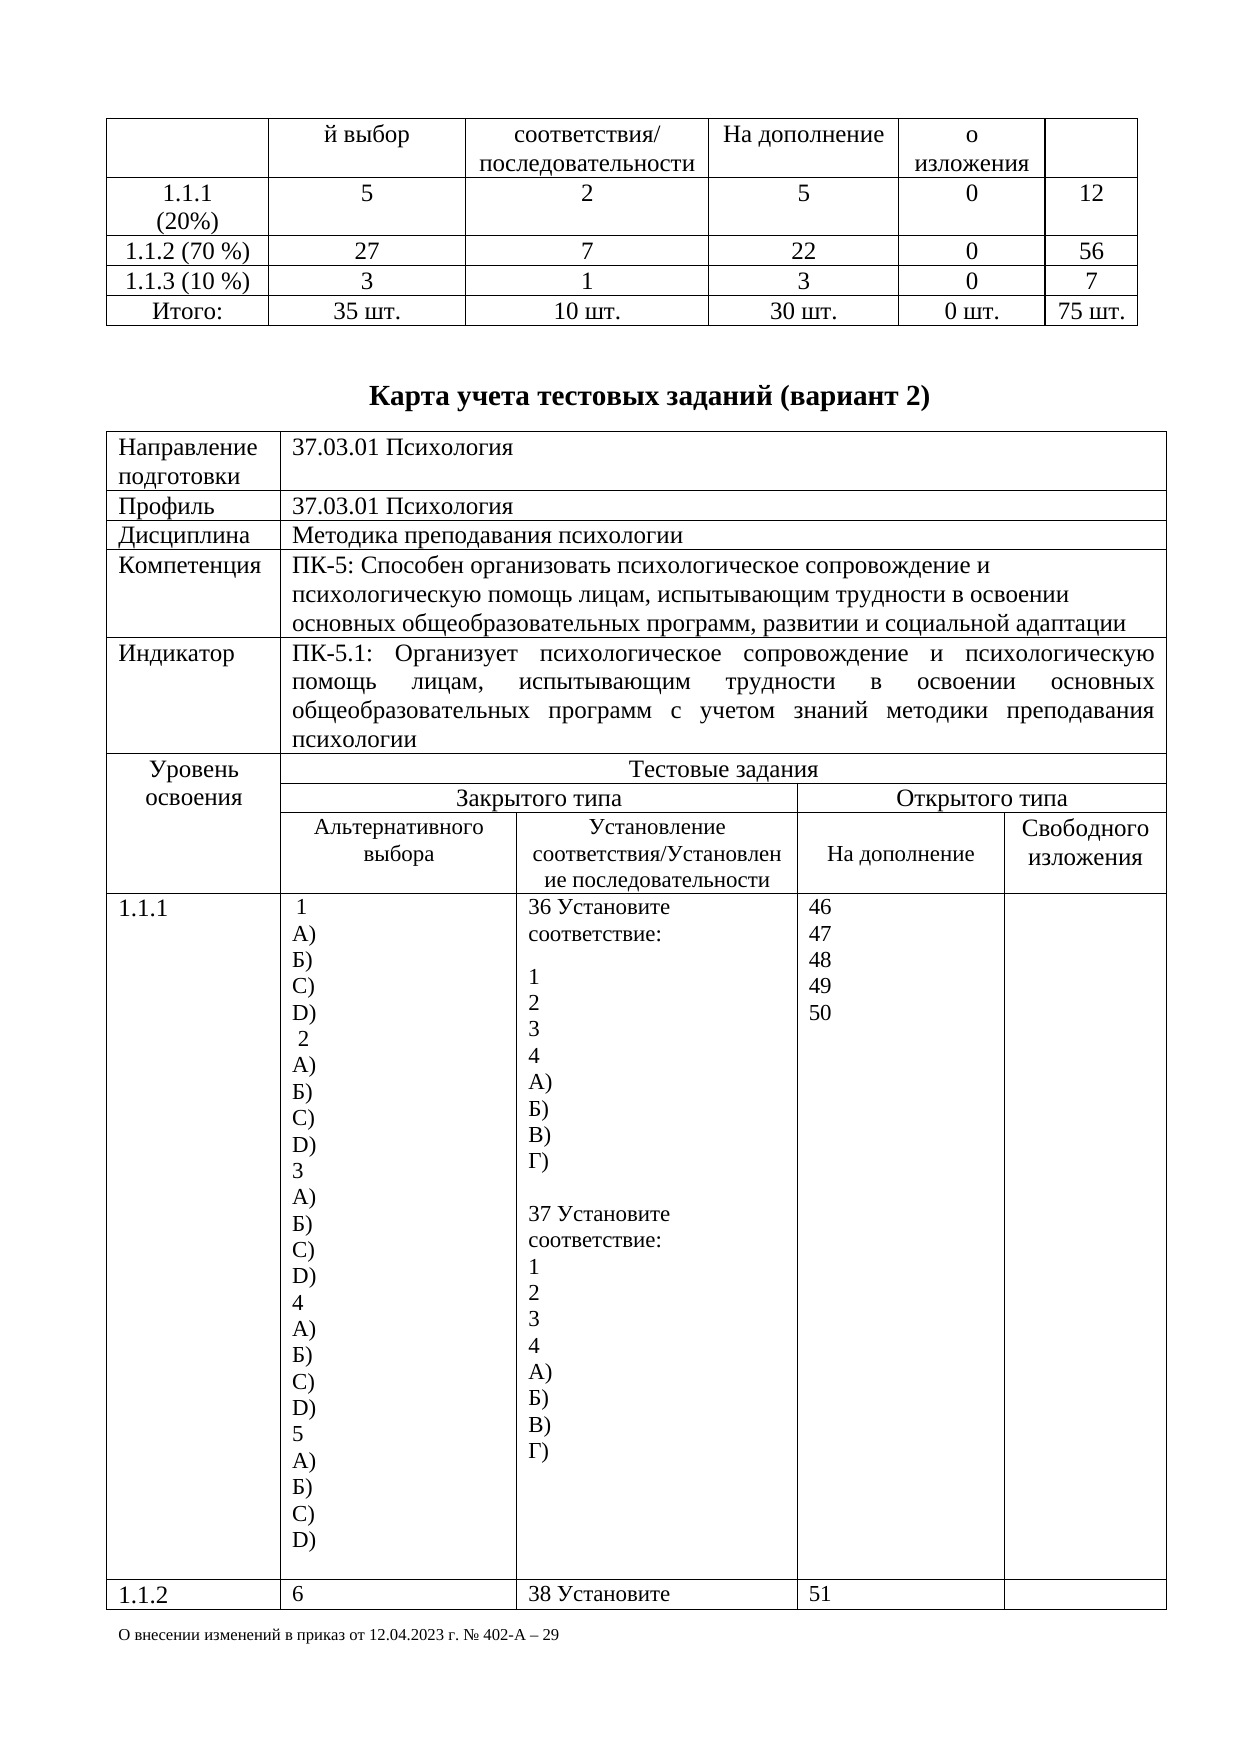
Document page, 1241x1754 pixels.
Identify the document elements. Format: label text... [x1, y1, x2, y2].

table_cell 0 [899, 178, 1044, 235]
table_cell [269, 119, 465, 177]
table_cell Итого: [107, 296, 268, 324]
table_cell 56 [1046, 236, 1137, 265]
table_cell 1.1.3 (10 %) [107, 266, 268, 295]
table_cell 0 [899, 236, 1044, 265]
table_cell Тестовые задания [281, 754, 1166, 782]
table_cell 10 шт. [466, 296, 708, 324]
table_cell На дополнение [709, 119, 898, 177]
table_cell 1 [466, 266, 708, 295]
table_cell 3 [709, 266, 898, 295]
table_cell Индикатор [107, 638, 280, 753]
table_cell 7 [466, 236, 708, 265]
table_cell На дополнение [798, 813, 1004, 892]
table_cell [899, 119, 1044, 177]
table_cell 1.1.2 [107, 1580, 280, 1608]
table_cell [1005, 894, 1166, 1579]
table_cell 22 [709, 236, 898, 265]
table_cell 0 шт. [899, 296, 1044, 324]
table_cell 35 шт. [269, 296, 465, 324]
table_header 37.03.01 Психология [281, 432, 1166, 490]
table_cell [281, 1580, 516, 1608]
table_cell Альтернативного выбора [281, 813, 516, 892]
table_cell Закрытого типа [281, 784, 797, 812]
table_cell 0 [899, 266, 1044, 295]
table_cell Свободного изложения [1005, 813, 1166, 892]
text Карта учета тестовых заданий (вариант 2) [118, 378, 1181, 412]
table_cell 2 [466, 178, 708, 235]
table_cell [798, 1580, 1004, 1608]
table_cell А) Б) С) D) 2 А) Б) С) D) 3 А) Б) С) D) 4 А) Б) С) D) 5 А) Б) С) D) [281, 894, 516, 1579]
table_cell 1.1.1 [107, 894, 280, 1579]
table_cell 12 [1046, 178, 1137, 235]
table_cell Дисциплина [107, 521, 280, 549]
table_cell 46 47 48 49 50 [798, 894, 1004, 1579]
table_cell Методика преподавания психологии [281, 521, 1166, 549]
table_cell 1.1.2 (70 %) [107, 236, 268, 265]
table_cell 27 [269, 236, 465, 265]
table_cell ПК-5: Способен организовать психологическое сопровождение и психологическую помощь лицам, испытывающим трудности в освоении основных общеобразовательных программ, развитии и социальной адаптации [281, 550, 1166, 637]
table_cell Профиль [107, 491, 280, 519]
table_cell 30 шт. [709, 296, 898, 324]
table_cell ПК-5.1: Организует психологическое сопровождение и психологическую помощь лицам, испытывающим трудности в освоении основных общеобразовательных программ с учетом знаний методики преподавания психологии [281, 638, 1166, 753]
table_cell 5 [269, 178, 465, 235]
table_cell 37.03.01 Психология [281, 491, 1166, 519]
table_cell 5 [709, 178, 898, 235]
table_cell 1.1.1 (20%) [107, 178, 268, 235]
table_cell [466, 119, 708, 177]
table_cell Открытого типа [798, 784, 1166, 812]
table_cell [517, 1580, 797, 1608]
table_cell Уровень освоения [107, 754, 280, 892]
table_cell [1005, 1580, 1166, 1608]
table_cell Компетенция [107, 550, 280, 637]
table_cell 36 Установите соответствие: 1 2 3 4 А) Б) В) Г) 37 Установите соответствие: 1 2 3 4 А) Б) В) Г) [517, 894, 797, 1579]
table_cell 75 шт. [1046, 296, 1137, 324]
table_cell 3 [269, 266, 465, 295]
table_cell 7 [1046, 266, 1137, 295]
table_cell Установление соответствия/Установление последовательности [517, 813, 797, 892]
table_header Направление подготовки [107, 432, 280, 490]
